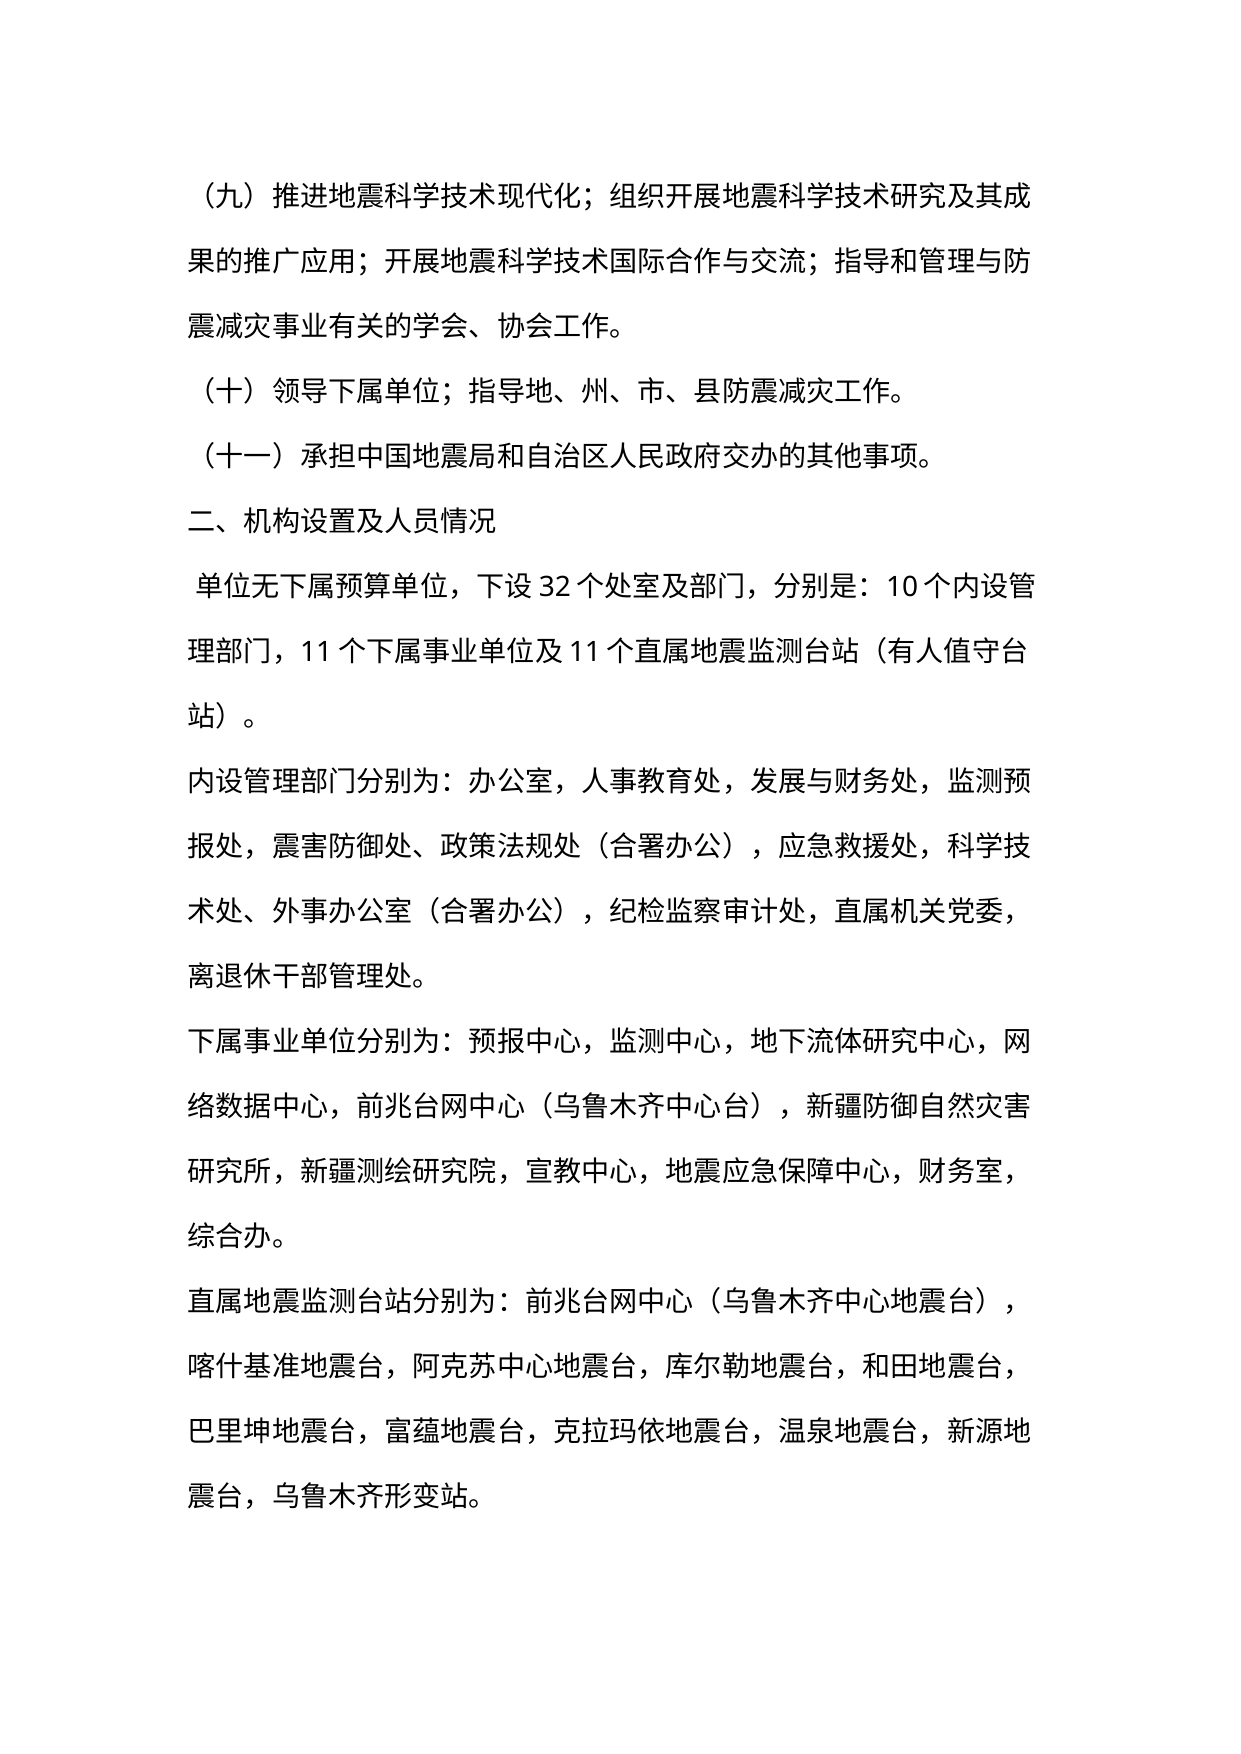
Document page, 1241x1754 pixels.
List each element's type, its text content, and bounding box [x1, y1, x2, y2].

text 直属地震监测台站分别为：前兆台网中心（乌鲁木齐中心地震台），喀什基准地震台，阿克苏中心地震台，库尔勒地震台，和田地震台，巴里坤地震台，富蕴地震台，克拉玛依地震台，温泉地震台，新源地震台，乌鲁木齐形变站。 [187, 1267, 1053, 1527]
text 内设管理部门分别为：办公室，人事教育处，发展与财务处，监测预报处，震害防御处、政策法规处（合署办公），应急救援处，科学技术处、外事办公室（合署办公），纪检监察审计处，直属机关党委，离退休干部管理处。 [187, 747, 1053, 1007]
text （十一）承担中国地震局和自治区人民政府交办的其他事项。 [187, 422, 1053, 487]
text （九）推进地震科学技术现代化；组织开展地震科学技术研究及其成果的推广应用；开展地震科学技术国际合作与交流；指导和管理与防震减灾事业有关的学会、协会工作。 [187, 162, 1053, 357]
text （十）领导下属单位；指导地、州、市、县防震减灾工作。 [187, 357, 1053, 422]
text 二、机构设置及人员情况 [187, 487, 1053, 552]
text 单位无下属预算单位，下设 32个处室及部门，分别是：10个内设管理部门，11个下属事业单位及11个直属地震监测台站（有人值守台站）。 [187, 552, 1053, 747]
text 下属事业单位分别为：预报中心，监测中心，地下流体研究中心，网络数据中心，前兆台网中心（乌鲁木齐中心台），新疆防御自然灾害研究所，新疆测绘研究院，宣教中心，地震应急保障中心，财务室，综合办。 [187, 1007, 1053, 1267]
